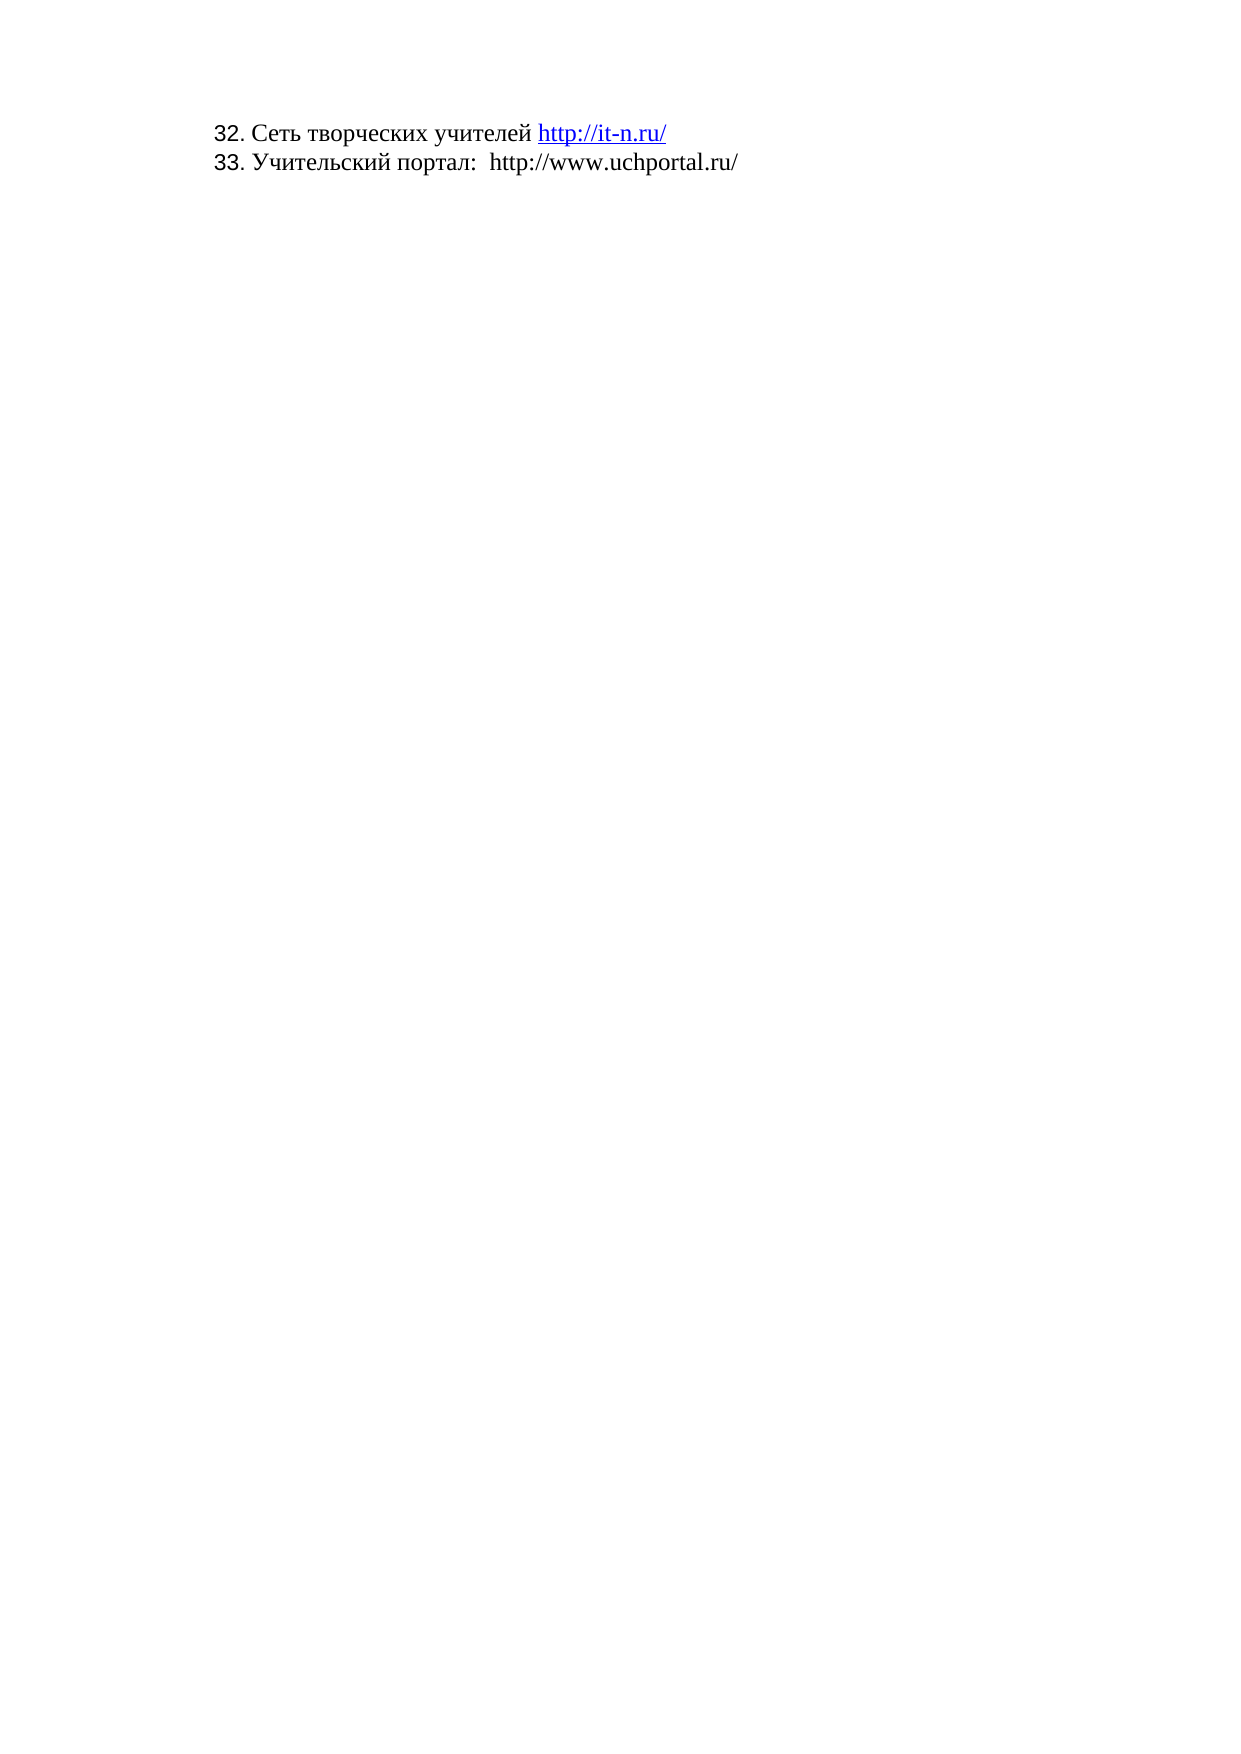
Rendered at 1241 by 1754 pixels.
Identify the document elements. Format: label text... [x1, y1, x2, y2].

list Сеть творческих учителей http://it-n.ru/ [214, 118, 1152, 147]
list Учительский портал: http://www.uchportal.ru/ [214, 147, 1152, 176]
